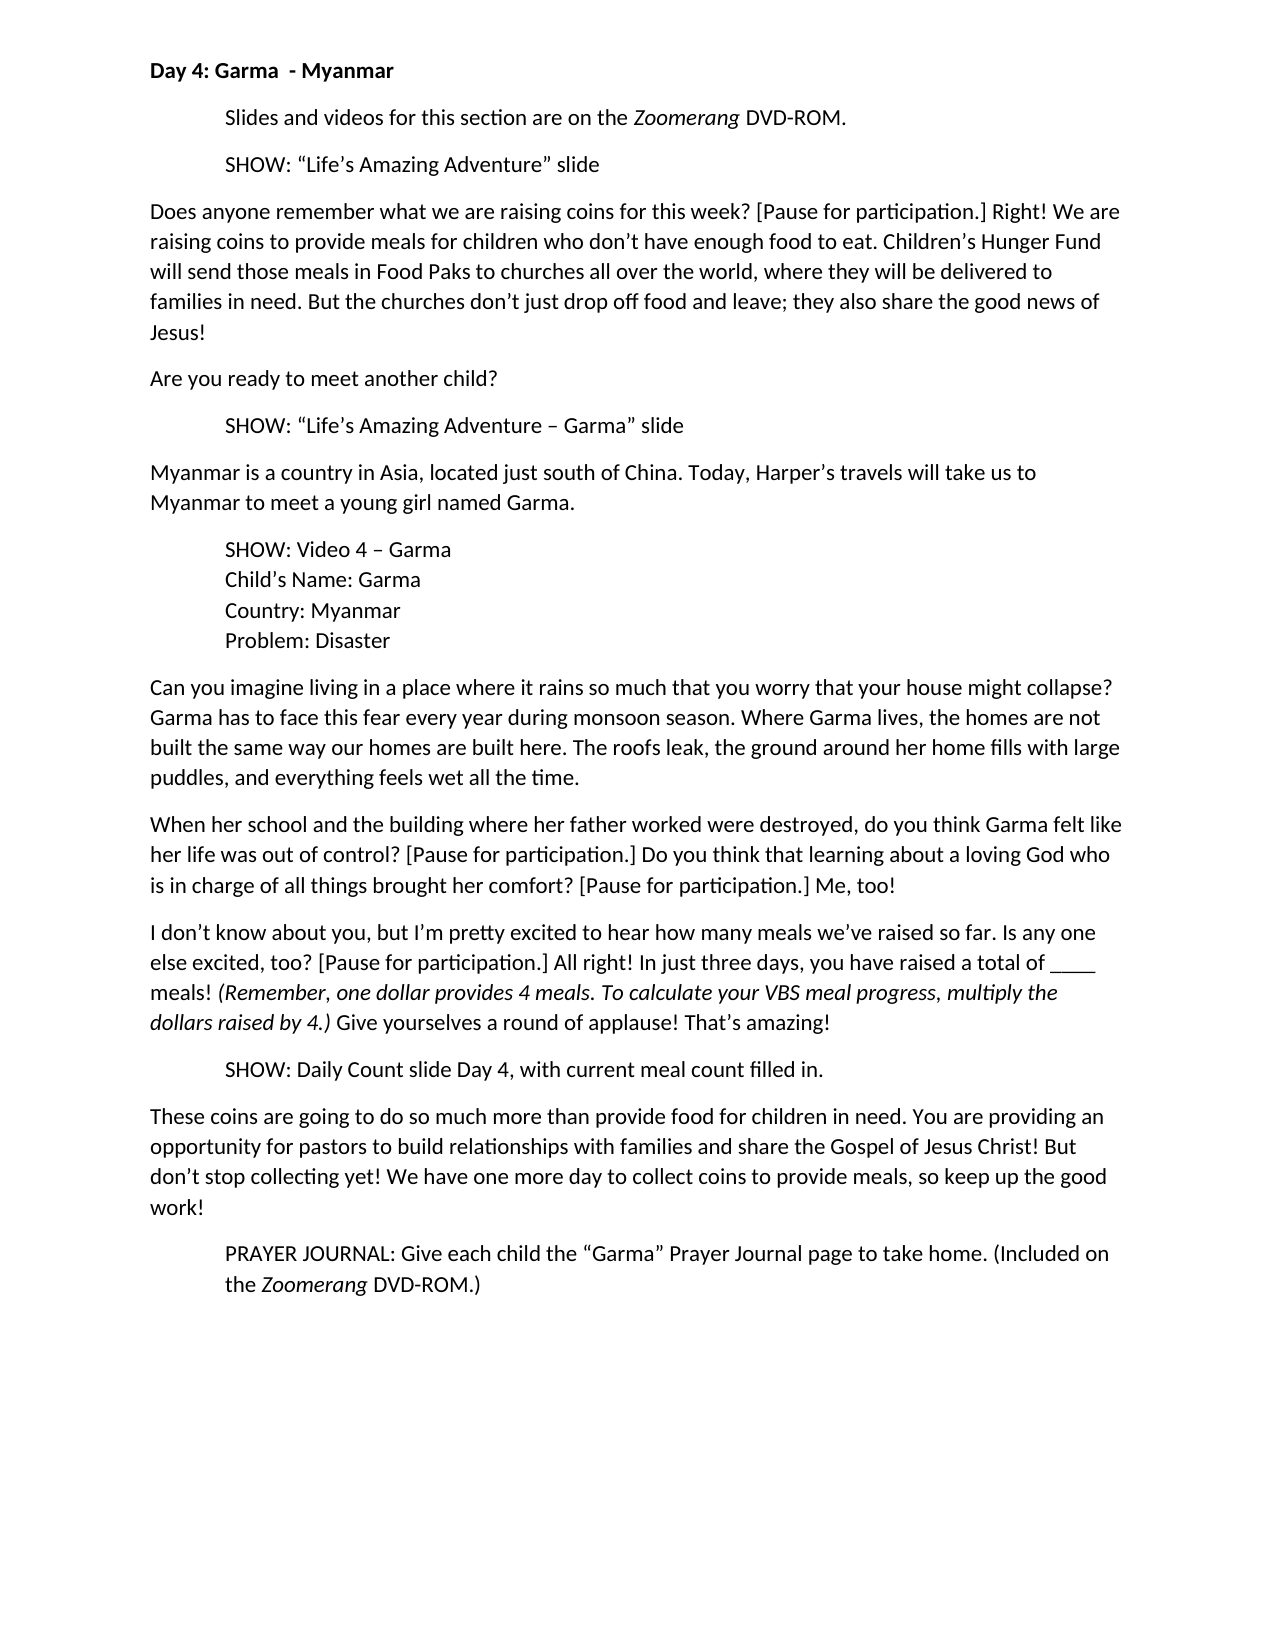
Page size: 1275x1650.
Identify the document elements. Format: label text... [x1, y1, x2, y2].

text Does anyone remember what we are raising coins for this week? [Pause for participation.] Right! We are raising coins to provide meals for children who don’t have enough food to eat. Children’s Hunger Fund will send those meals in Food Paks to churches all over the world, where they will be delivered to families in need. But the churches don’t just drop off food and leave; they also share the good news of Jesus! [150, 197, 1125, 346]
text Slides and videos for this section are on the Zoomerang DVD-ROM. [150, 103, 1125, 131]
text Myanmar is a country in Asia, located just south of China. Today, Harper’s travels will take us to Myanmar to meet a young girl named Garma. [150, 458, 1125, 517]
text Are you ready to meet another child? [150, 364, 1125, 393]
text SHOW: “Life’s Amazing Adventure” slide [150, 150, 1125, 178]
text SHOW: “Life’s Amazing Adventure – Garma” slide [150, 411, 1125, 439]
text I don’t know about you, but I’m pretty excited to hear how many meals we’ve raised so far. Is any one else excited, too? [Pause for participation.] All right! In just three days, you have raised a total of ____ meals! (Remember, one dollar provides 4 meals. To calculate your VBS meal progress, multiply the dollars raised by 4.) Give yourselves a round of applause! That’s amazing! [150, 918, 1125, 1036]
text Day 4: Garma - Myanmar [150, 56, 1125, 84]
text SHOW: Video 4 – Garma [150, 535, 1125, 563]
text SHOW: Daily Count slide Day 4, with current meal count filled in. [150, 1055, 1125, 1083]
text Country: Myanmar [150, 596, 1125, 624]
text When her school and the building where her father worked were destroyed, do you think Garma felt like her life was out of control? [Pause for participation.] Do you think that learning about a loving God who is in charge of all things brought her comfort? [Pause for participation.] Me, too! [150, 810, 1125, 899]
text PRAYER JOURNAL: Give each child the “Garma” Prayer Journal page to take home. (Included on the Zoomerang DVD-ROM.) [225, 1239, 1125, 1298]
text Problem: Disaster [150, 626, 1125, 654]
text These coins are going to do so much more than provide food for children in need. You are providing an opportunity for pastors to build relationships with families and share the Gospel of Jesus Christ! But don’t stop collecting yet! We have one more day to collect coins to provide meals, so keep up the good work! [150, 1102, 1125, 1221]
text Child’s Name: Garma [150, 566, 1125, 594]
text Can you imagine living in a place where it rains so much that you worry that your house might collapse? Garma has to face this fear every year during monsoon season. Where Garma lives, the homes are not built the same way our homes are built here. The roofs leak, the ground around her home fills with large puddles, and everything feels wet all the time. [150, 673, 1125, 792]
